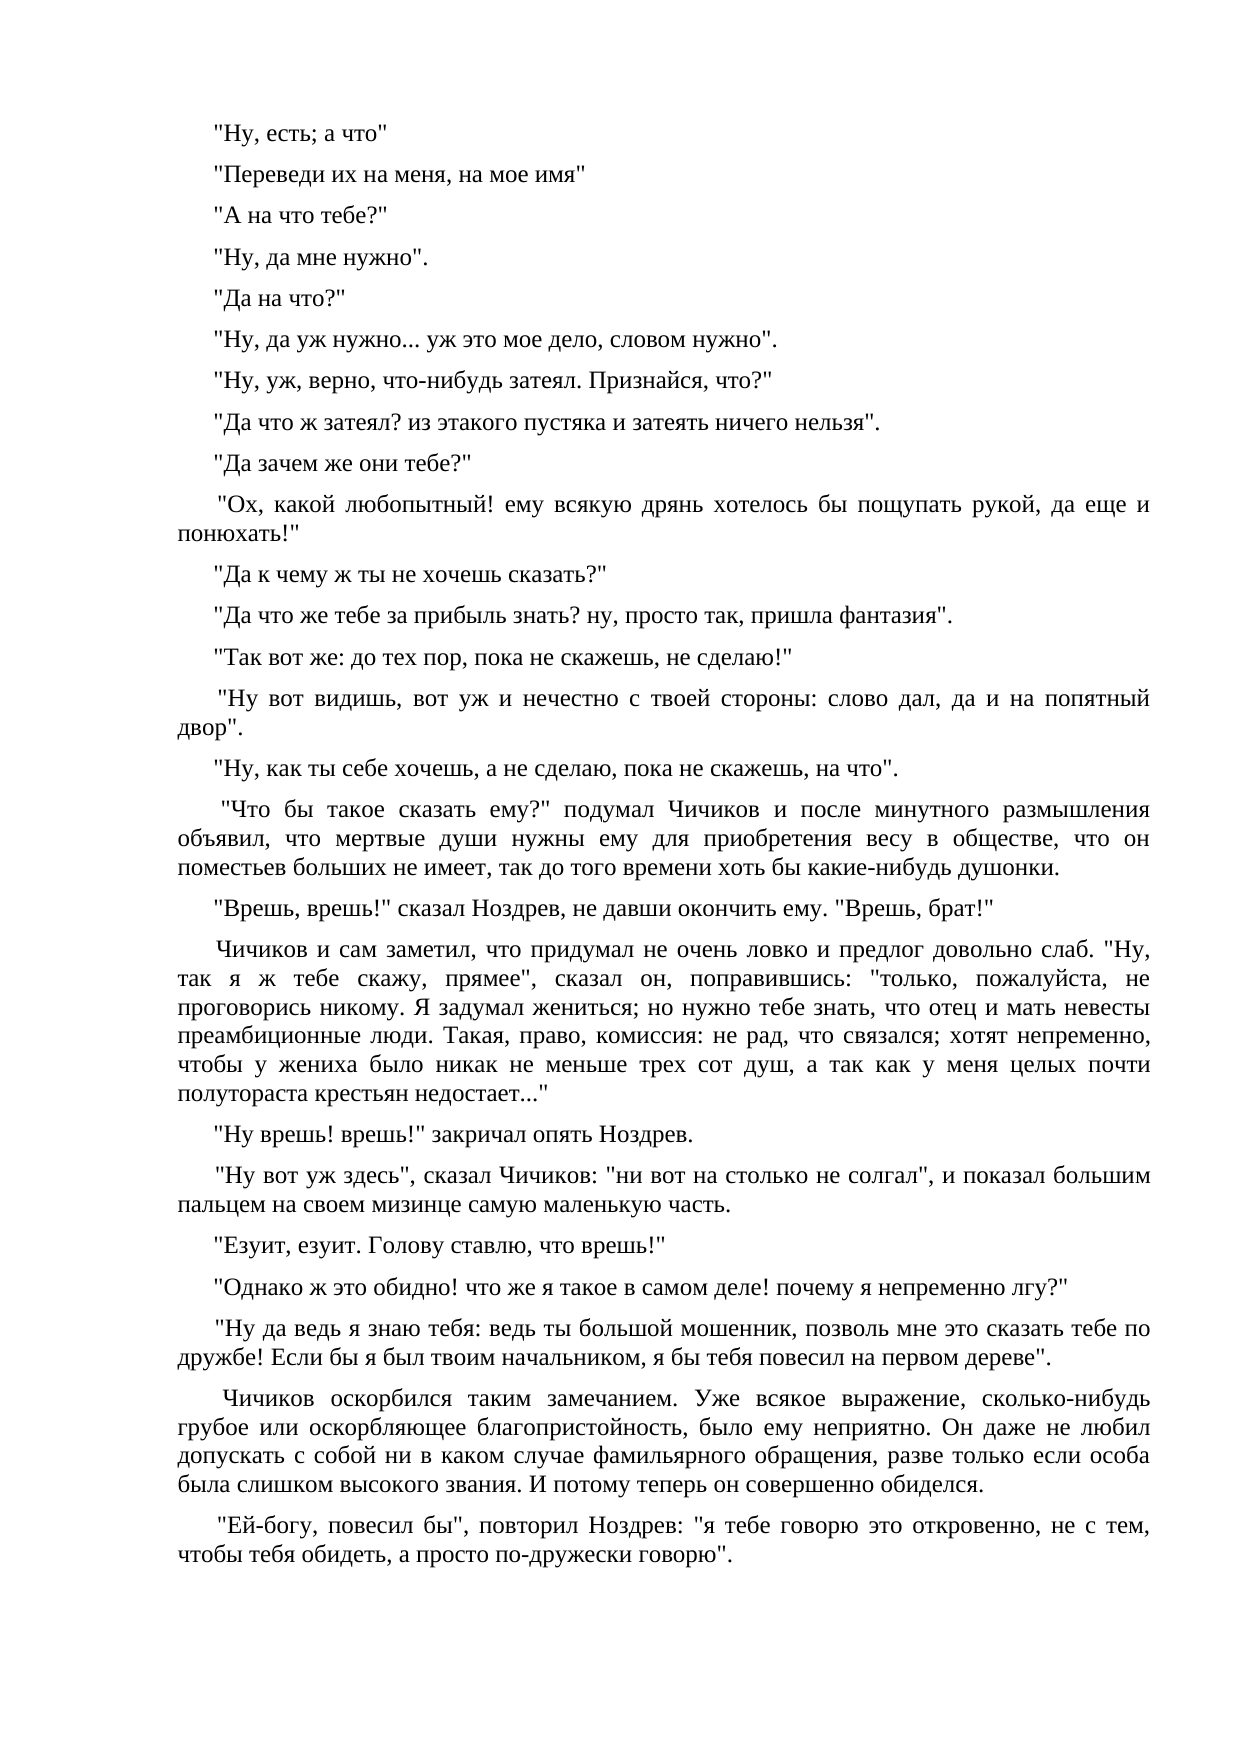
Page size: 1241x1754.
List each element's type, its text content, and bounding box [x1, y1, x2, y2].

text "Ну, да мне нужно". [177, 242, 1152, 271]
text "Ну да ведь я знаю тебя: ведь ты большой мошенник, позволь мне это сказать тебе по дружбе! Если бы я был твоим начальником, я бы тебя повесил на первом дереве". [177, 1313, 1152, 1371]
text "Ну вот уж здесь", сказал Чичиков: "ни вот на столько не солгал", и показал большим пальцем на своем мизинце самую маленькую часть. [177, 1161, 1152, 1218]
text "Ну, уж, верно, что-нибудь затеял. Признайся, что?" [177, 366, 1152, 394]
text "А на что тебе?" [177, 201, 1152, 229]
text "Да на что?" [177, 283, 1152, 312]
text Чичиков и сам заметил, что придумал не очень ловко и предлог довольно слаб. "Ну, так я ж тебе скажу, прямее", сказал он, поправившись: "только, пожалуйста, не проговорись никому. Я задумал жениться; но нужно тебе знать, что отец и мать невесты преамбиционные люди. Такая, право, комиссия: не рад, что связался; хотят непременно, чтобы у жениха было никак не меньше трех сот душ, а так как у меня целых почти полутораста крестьян недостает..." [177, 934, 1152, 1107]
text "Ну, есть; а что" [177, 118, 1152, 147]
text "Что бы такое сказать ему?" подумал Чичиков и после минутного размышления объявил, что мертвые души нужны ему для приобретения весу в обществе, что он поместьев больших не имеет, так до того времени хоть бы какие-нибудь душонки. [177, 794, 1152, 881]
text "Езуит, езуит. Голову ставлю, что врешь!" [177, 1231, 1152, 1259]
text "Ну врешь! врешь!" закричал опять Ноздрев. [177, 1119, 1152, 1148]
text "Ну вот видишь, вот уж и нечестно с твоей стороны: слово дал, да и на попятный двор". [177, 683, 1152, 741]
text "Так вот же: до тех пор, пока не скажешь, не сделаю!" [177, 642, 1152, 671]
text "Переведи их на меня, на мое имя" [177, 159, 1152, 188]
text "Однако ж это обидно! что же я такое в самом деле! почему я непременно лгу?" [177, 1272, 1152, 1301]
text "Да зачем же они тебе?" [177, 448, 1152, 477]
text "Да к чему ж ты не хочешь сказать?" [177, 559, 1152, 588]
text "Ну, как ты себе хочешь, а не сделаю, пока не скажешь, на что". [177, 753, 1152, 782]
text "Да что же тебе за прибыль знать? ну, просто так, пришла фантазия". [177, 601, 1152, 629]
text "Ох, какой любопытный! ему всякую дрянь хотелось бы пощупать рукой, да еще и понюхать!" [177, 489, 1152, 547]
text "Ей-богу, повесил бы", повторил Ноздрев: "я тебе говорю это откровенно, не с тем, чтобы тебя обидеть, а просто по-дружески говорю". [177, 1511, 1152, 1568]
text "Врешь, врешь!" сказал Ноздрев, не давши окончить ему. "Врешь, брат!" [177, 893, 1152, 922]
text "Ну, да уж нужно... уж это мое дело, словом нужно". [177, 324, 1152, 353]
text "Да что ж затеял? из этакого пустяка и затеять ничего нельзя". [177, 407, 1152, 436]
text Чичиков оскорбился таким замечанием. Уже всякое выражение, сколько-нибудь грубое или оскорбляющее благопристойность, было ему неприятно. Он даже не любил допускать с собой ни в каком случае фамильярного обращения, разве только если особа была слишком высокого звания. И потому теперь он совершенно обиделся. [177, 1383, 1152, 1498]
